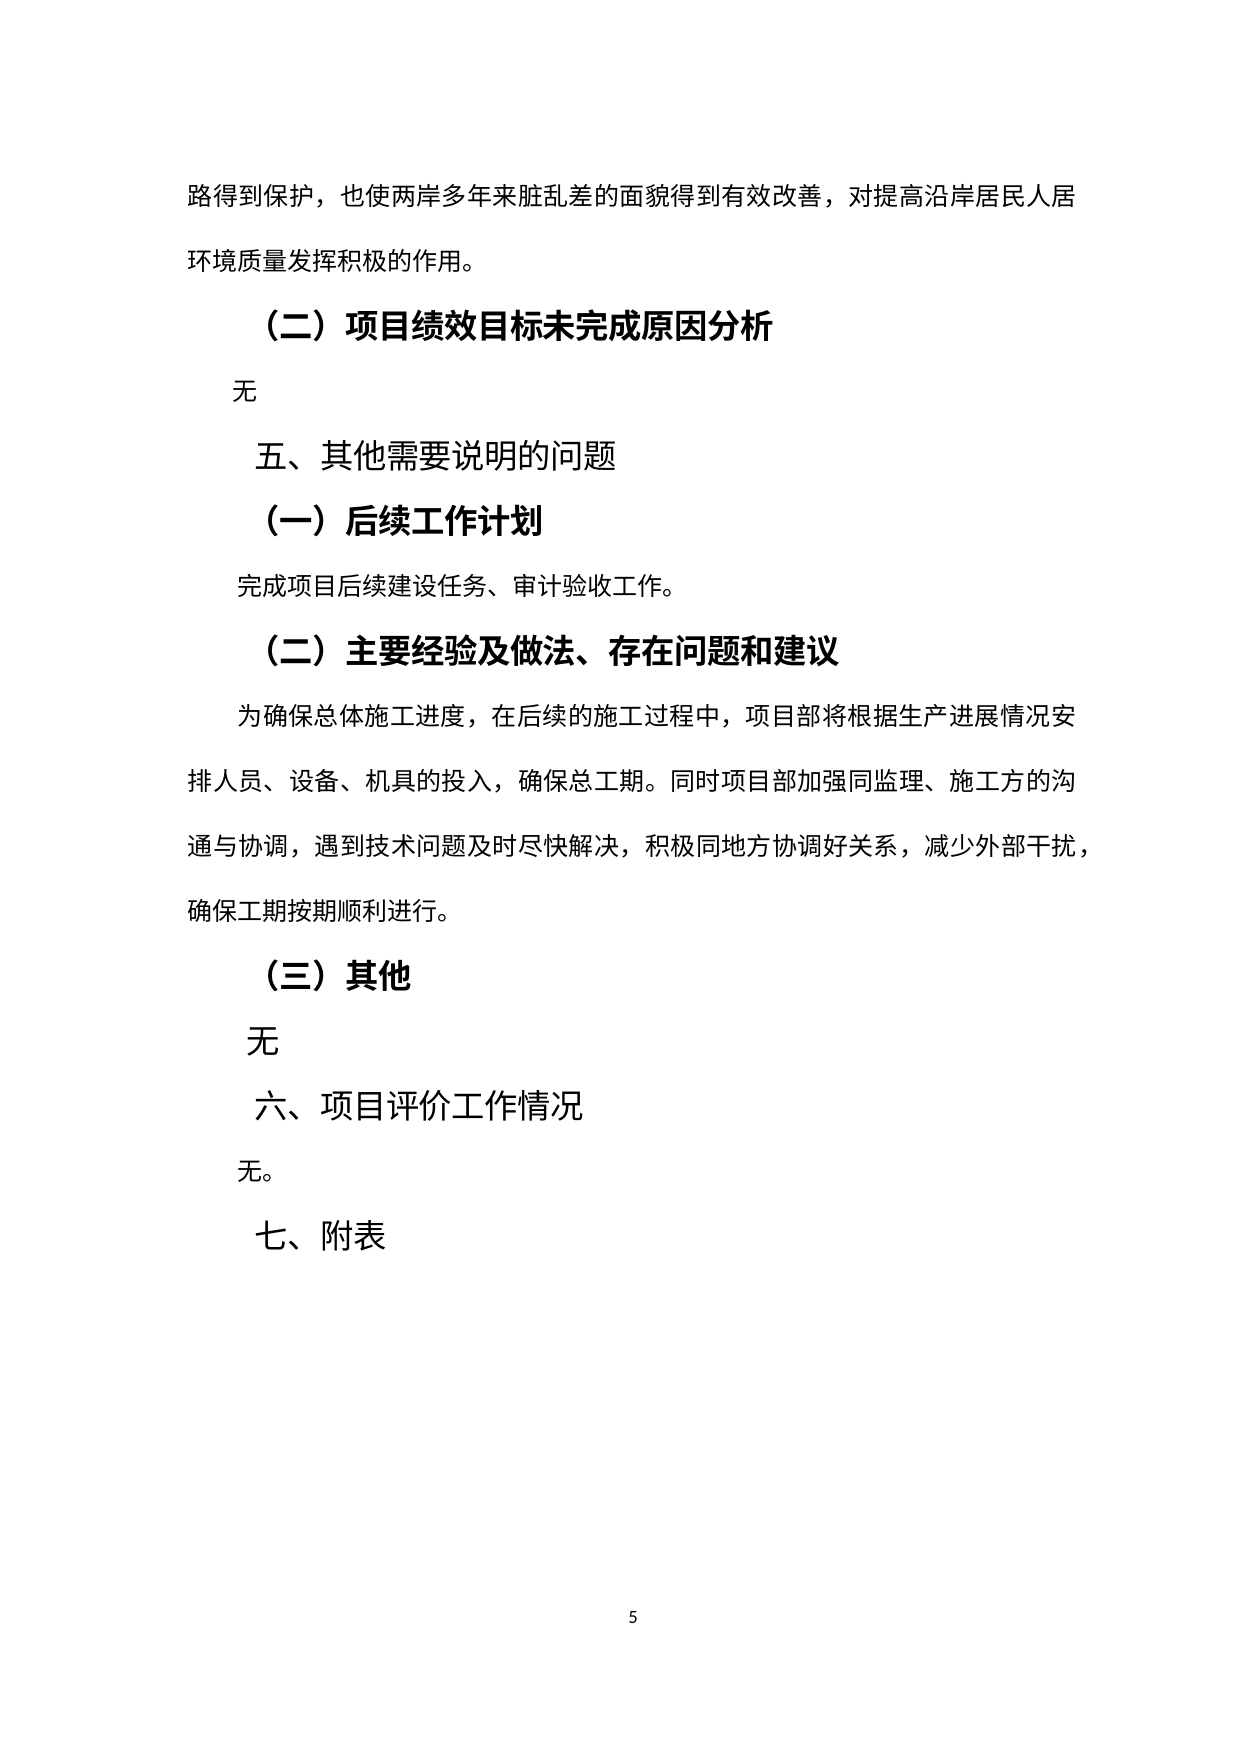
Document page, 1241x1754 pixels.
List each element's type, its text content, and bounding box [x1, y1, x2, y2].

text 为确保总体施工进度，在后续的施工过程中，项目部将根据生产进展情况安排人员、设备、机具的投入，确保总工期。同时项目部加强同监理、施工方的沟通与协调，遇到技术问题及时尽快解决，积极同地方协调好关系，减少外部干扰，确保工期按期顺利进行。 [187, 682, 1078, 942]
text （二）项目绩效目标未完成原因分析 [187, 292, 1078, 357]
text 完成项目后续建设任务、审计验收工作。 [187, 552, 1078, 617]
text 六、项目评价工作情况 [187, 1072, 1078, 1137]
text 五、其他需要说明的问题 [187, 422, 1078, 487]
text 无 [187, 1007, 1078, 1072]
text （一）后续工作计划 [187, 487, 1078, 552]
text 无 [187, 357, 1078, 422]
text 无。 [187, 1137, 1078, 1202]
text （三）其他 [187, 942, 1078, 1007]
text （二）主要经验及做法、存在问题和建议 [187, 617, 1078, 682]
text 七、附表 [187, 1202, 1078, 1267]
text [187, 162, 1078, 292]
